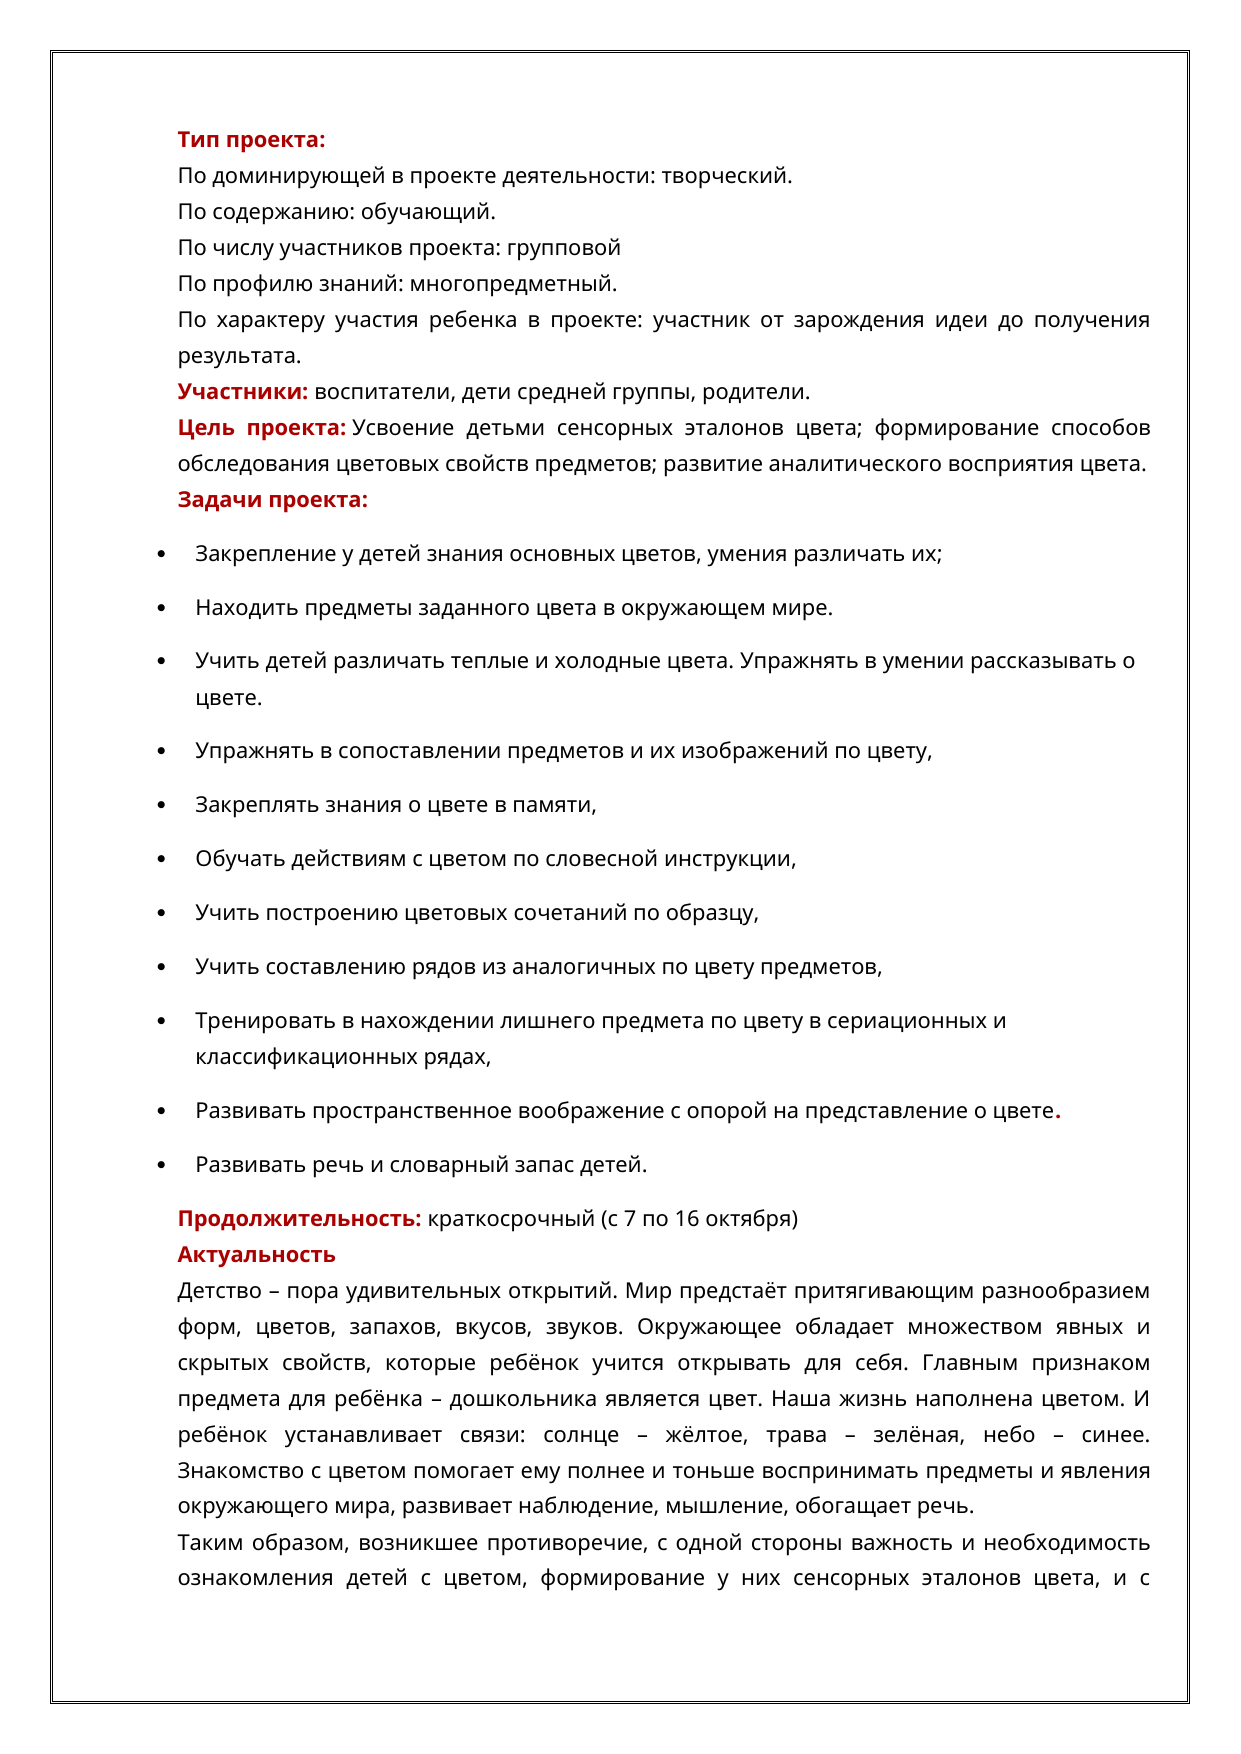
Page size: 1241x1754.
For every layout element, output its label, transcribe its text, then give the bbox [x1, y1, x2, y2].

text По доминирующей в проекте деятельности: творческий. [177, 154, 1152, 190]
text Детство – пора удивительных открытий. Мир предстаёт притягивающим разнообразием форм, цветов, запахов, вкусов, звуков. Окружающее обладает множеством явных и скрытых свойств, которые ребёнок учится открывать для себя. Главным признаком предмета для ребёнка – дошкольника является цвет. Наша жизнь наполнена цветом. И ребёнок устанавливает связи: солнце – жёлтое, трава – зелёная, небо – синее. Знакомство с цветом помогает ему полнее и тоньше воспринимать предметы и явления окружающего мира, развивает наблюдение, мышление, обогащает речь. [177, 1269, 1152, 1520]
text По числу участников проекта: групповой [177, 226, 1152, 262]
list Учить составлению рядов из аналогичных по цвету предметов, [158, 945, 1152, 981]
text Тип проекта: [177, 118, 1152, 154]
text Участники: воспитатели, дети средней группы, родители. [177, 370, 1152, 406]
list Учить построению цветовых сочетаний по образцу, [158, 891, 1152, 927]
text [177, 1520, 1152, 1592]
list Развивать пространственное воображение с опорой на представление о цвете. [158, 1089, 1152, 1125]
list Обучать действиям с цветом по словесной инструкции, [158, 837, 1152, 873]
text Цель проекта: Усвоение детьми сенсорных эталонов цвета; формирование способов обследования цветовых свойств предметов; развитие аналитического восприятия цвета. [177, 406, 1152, 477]
list Развивать речь и словарный запас детей. [158, 1143, 1152, 1179]
text Актуальность [177, 1233, 1152, 1269]
list Закреплять знания о цвете в памяти, [158, 783, 1152, 819]
text По профилю знаний: многопредметный. [177, 262, 1152, 298]
list Учить детей различать теплые и холодные цвета. Упражнять в умении рассказывать о цвете. [158, 639, 1152, 711]
list Тренировать в нахождении лишнего предмета по цвету в сериационных и классификационных рядах, [158, 999, 1152, 1071]
text Задачи проекта: [177, 477, 1152, 513]
list Находить предметы заданного цвета в окружающем мире. [158, 585, 1152, 621]
text Продолжительность: краткосрочный (с 7 по 16 октября) [177, 1197, 1152, 1233]
text По характеру участия ребенка в проекте: участник от зарождения идеи до получения результата. [177, 298, 1152, 370]
list Закрепление у детей знания основных цветов, умения различать их; [158, 531, 1152, 567]
text По содержанию: обучающий. [177, 190, 1152, 226]
list Упражнять в сопоставлении предметов и их изображений по цвету, [158, 729, 1152, 765]
